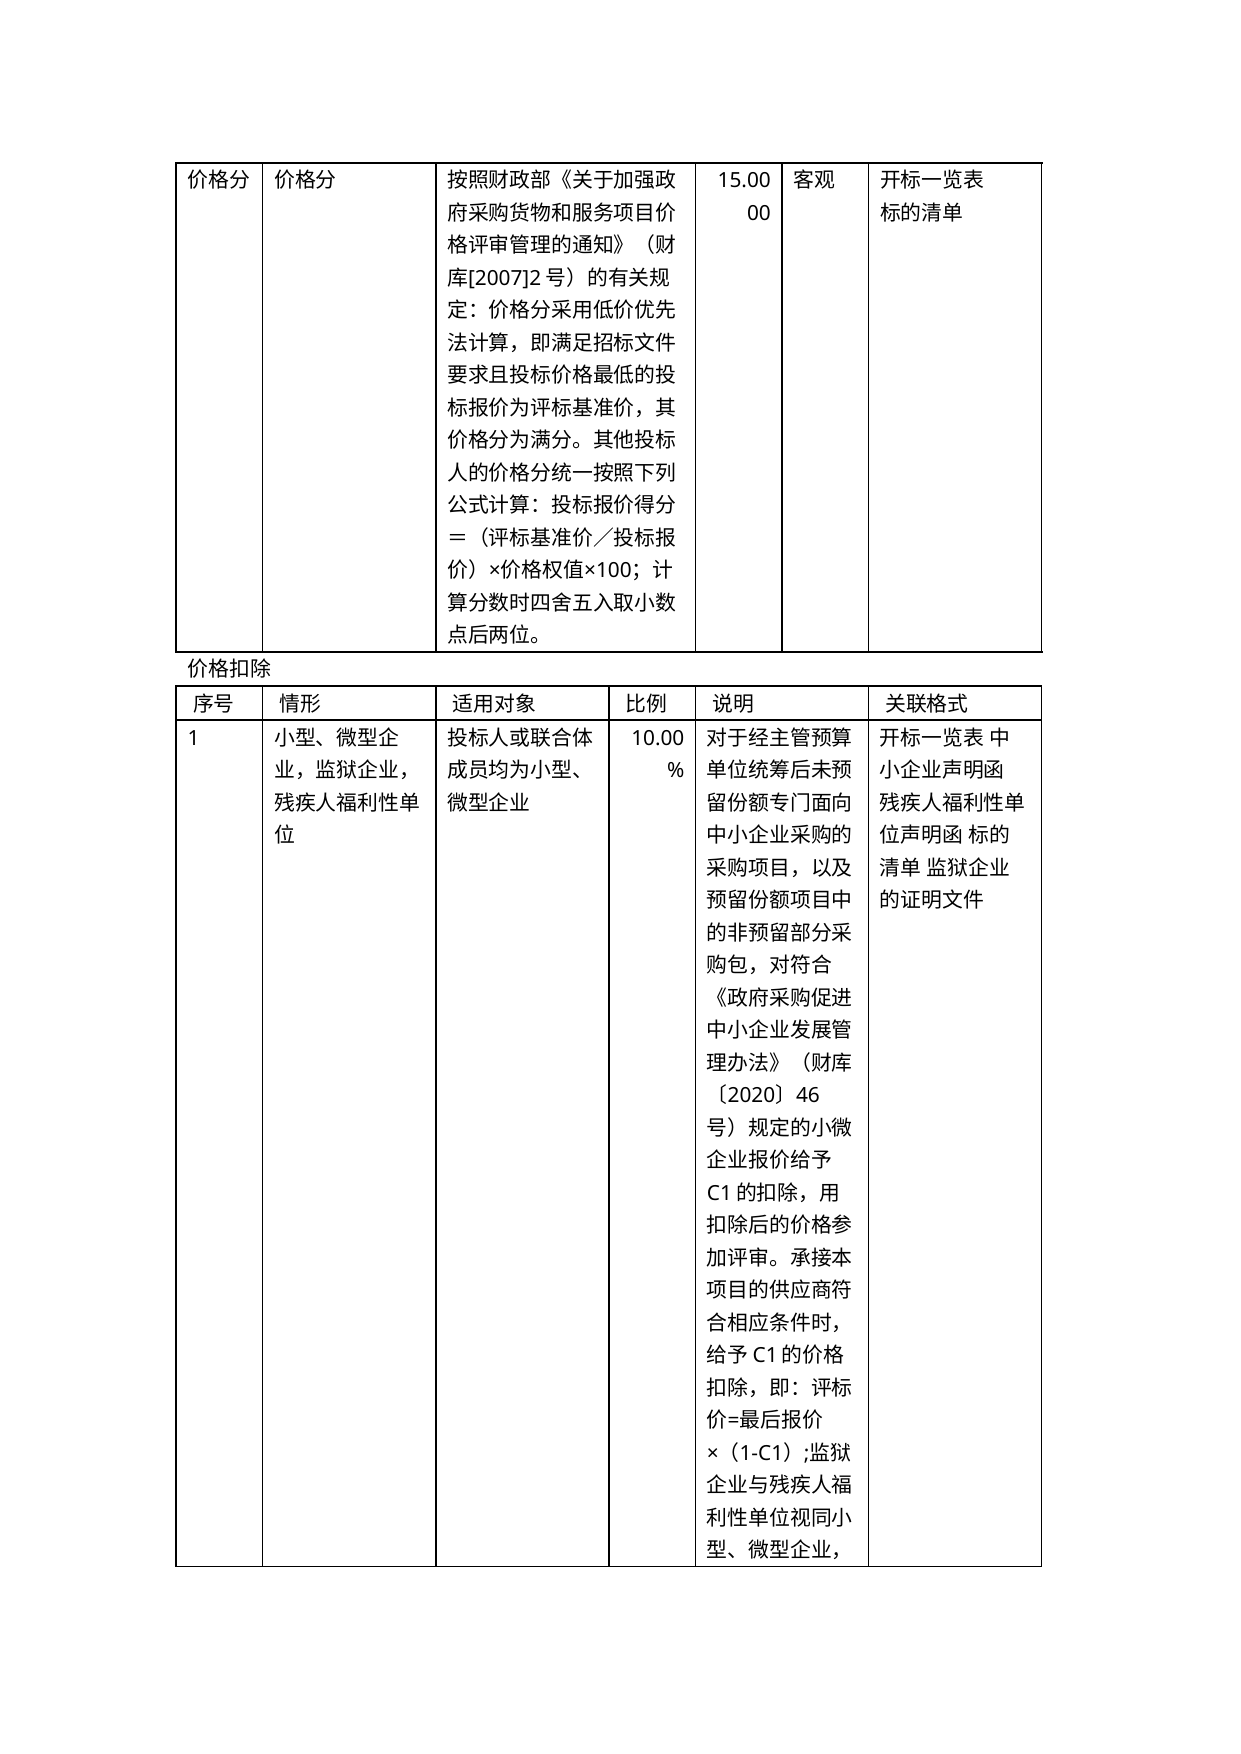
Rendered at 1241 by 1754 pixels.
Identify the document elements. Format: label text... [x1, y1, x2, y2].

table_cell 按照财政部《关于加强政府采购货物和服务项目价格评审管理的通知》（财库[2007]2号）的有关规定：价格分采用低价优先法计算，即满足招标文件要求且投标价格最低的投标报价为评标基准价，其价格分为满分。其他投标人的价格分统一按照下列公式计算：投标报价得分＝（评标基准价／投标报价）×价格权值×100；计算分数时四舍五入取小数点后两位。 [437, 164, 695, 651]
table_cell 10.00% [610, 721, 695, 1566]
table_cell 客观 [783, 164, 868, 651]
table_cell 价格分 [263, 164, 435, 651]
table_header 关联格式 [869, 687, 1041, 719]
table_header 序号 [177, 687, 262, 719]
table_cell 开标一览表 标的清单 [869, 164, 1041, 651]
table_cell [869, 721, 1041, 1566]
table_header 情形 [263, 687, 435, 719]
table_header 说明 [696, 687, 868, 719]
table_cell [696, 721, 868, 1566]
table_cell 投标人或联合体成员均为小型、微型企业 [437, 721, 608, 1566]
table_header 比例 [610, 687, 695, 719]
table_cell 15.0000 [696, 164, 781, 651]
table_cell 1 [177, 721, 262, 1566]
table_header 适用对象 [437, 687, 608, 719]
text 价格扣除 [187, 653, 1053, 685]
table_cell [263, 721, 435, 1566]
table_cell 价格分 [177, 164, 262, 651]
